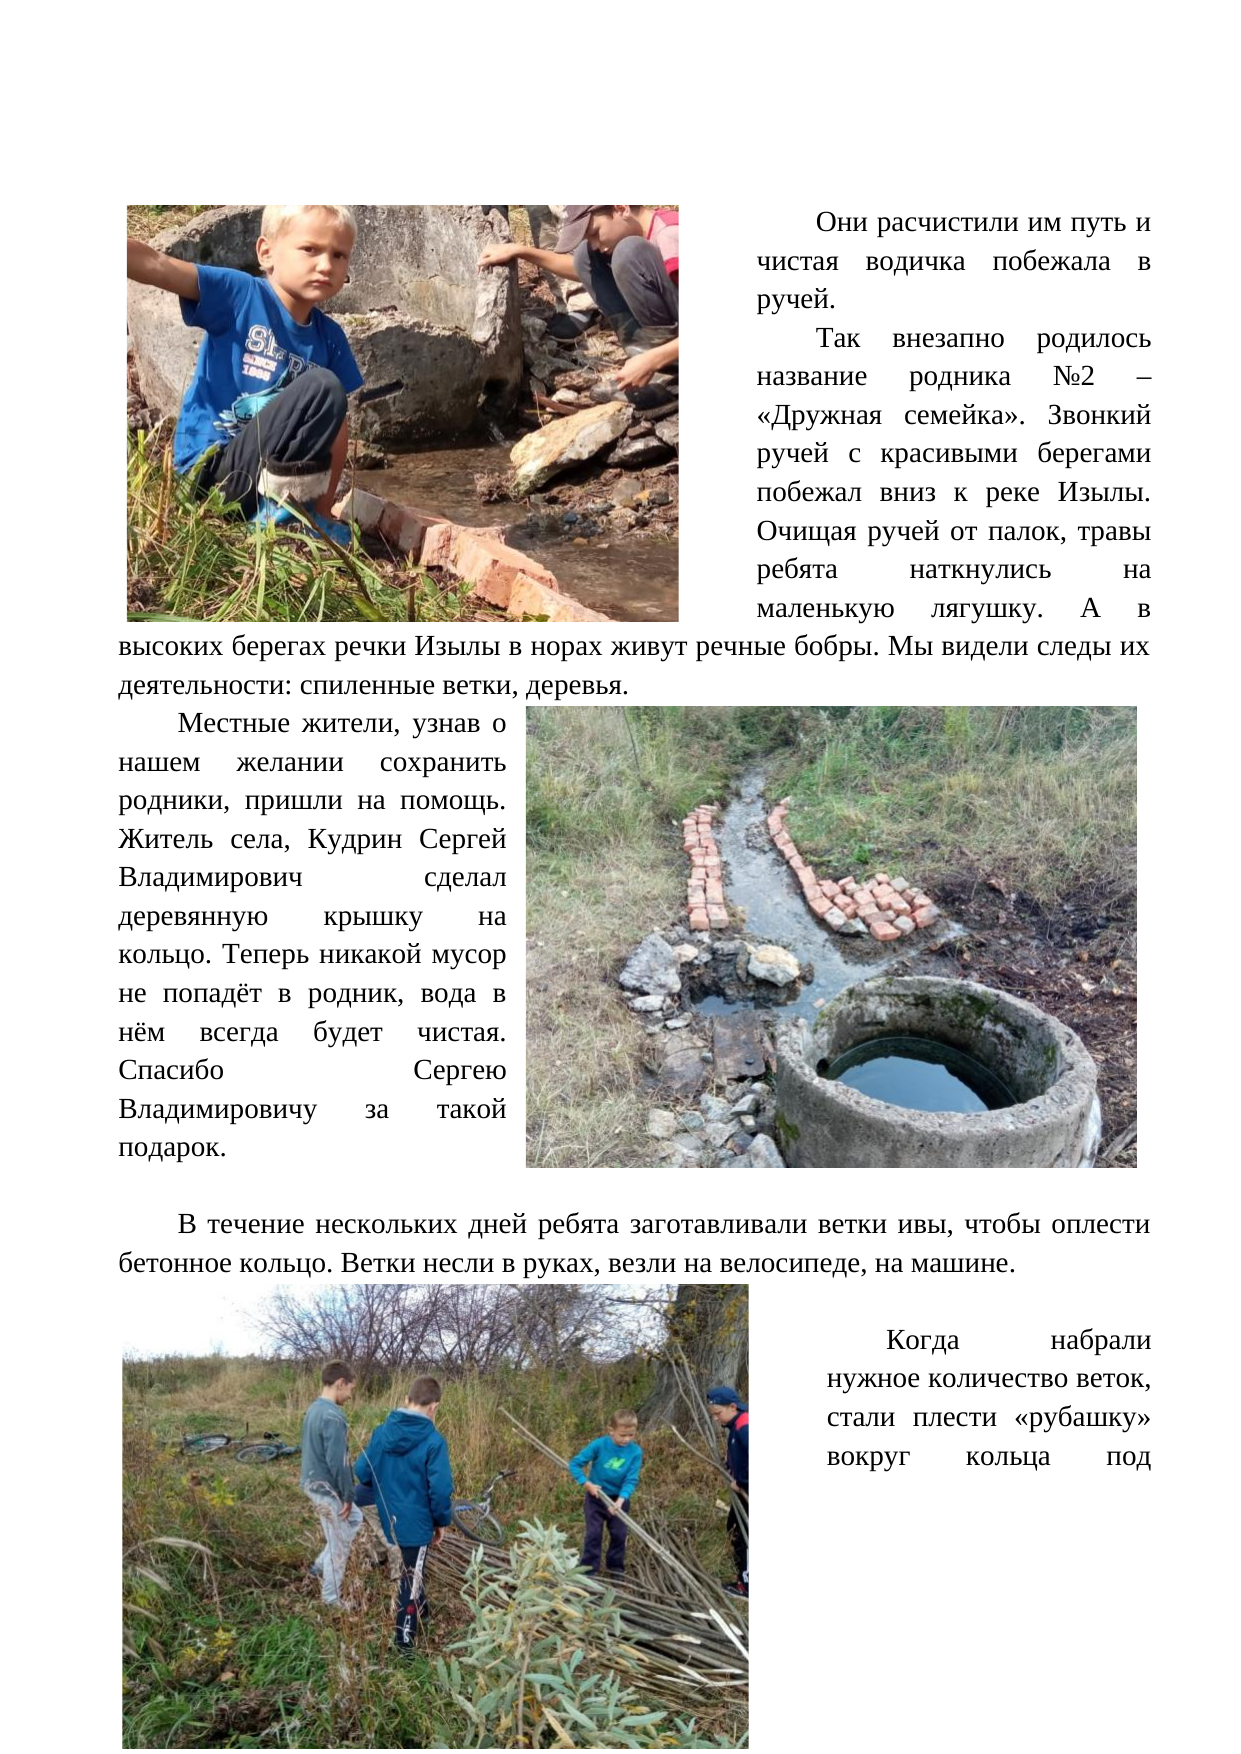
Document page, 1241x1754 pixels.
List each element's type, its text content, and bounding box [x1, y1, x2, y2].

list Так внезапно родилось название родника №2 – «Дружная семейка». Звонкий ручей с красивыми берегами побежал вниз к реке Изылы. Очищая ручей от палок, травы ребята наткнулись на маленькую лягушку. А в высоких берегах речки Изылы в норах живут речные бобры. Мы видели следы их деятельности: спиленные ветки, деревья. [118, 320, 1152, 700]
list Они расчистили им путь и чистая водичка побежала в ручей. [118, 204, 1152, 315]
picture [125, 205, 679, 621]
picture [524, 706, 1137, 1166]
list В течение нескольких дней ребята заготавливали ветки ивы, чтобы оплести бетонное кольцо. Ветки несли в руках, везли на велосипеде, на машине. [118, 1206, 1152, 1278]
picture [120, 1284, 748, 1747]
